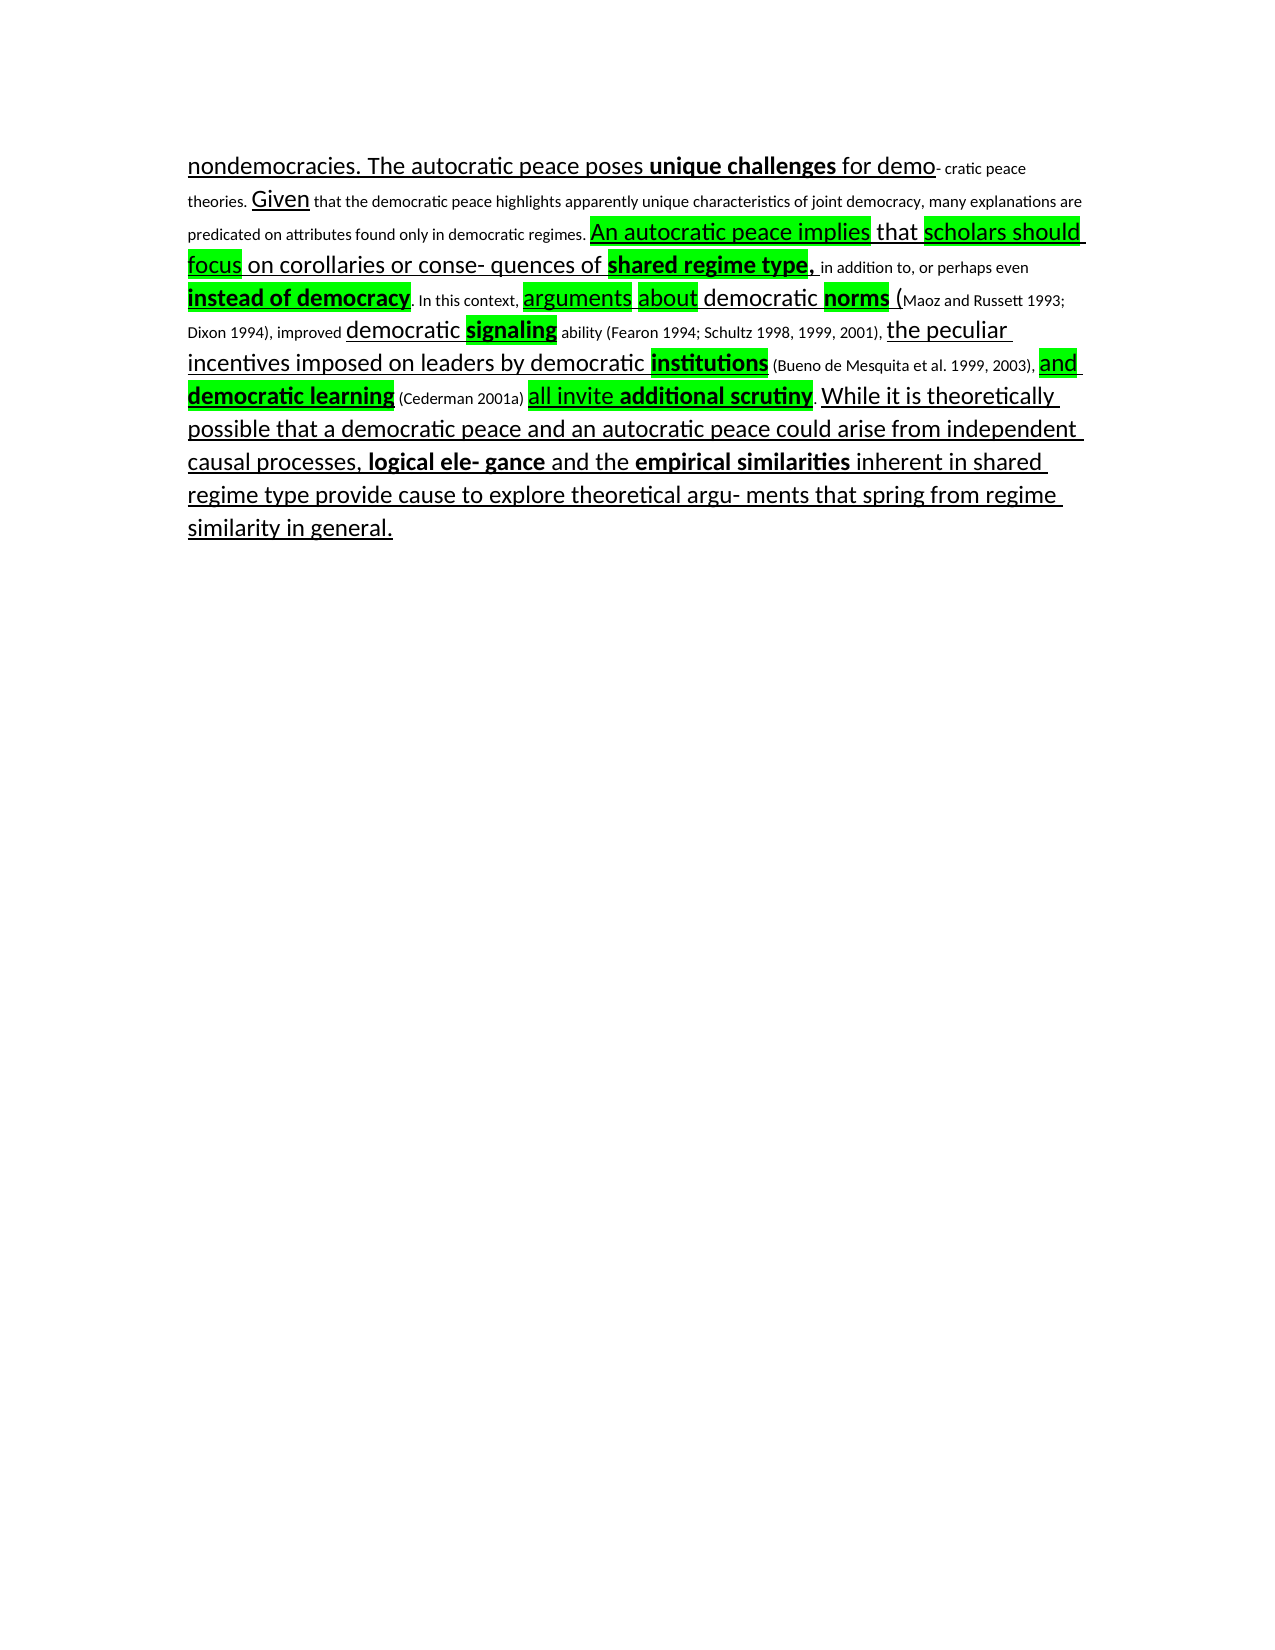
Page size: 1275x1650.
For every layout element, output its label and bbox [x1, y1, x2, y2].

text [187, 150, 1087, 543]
